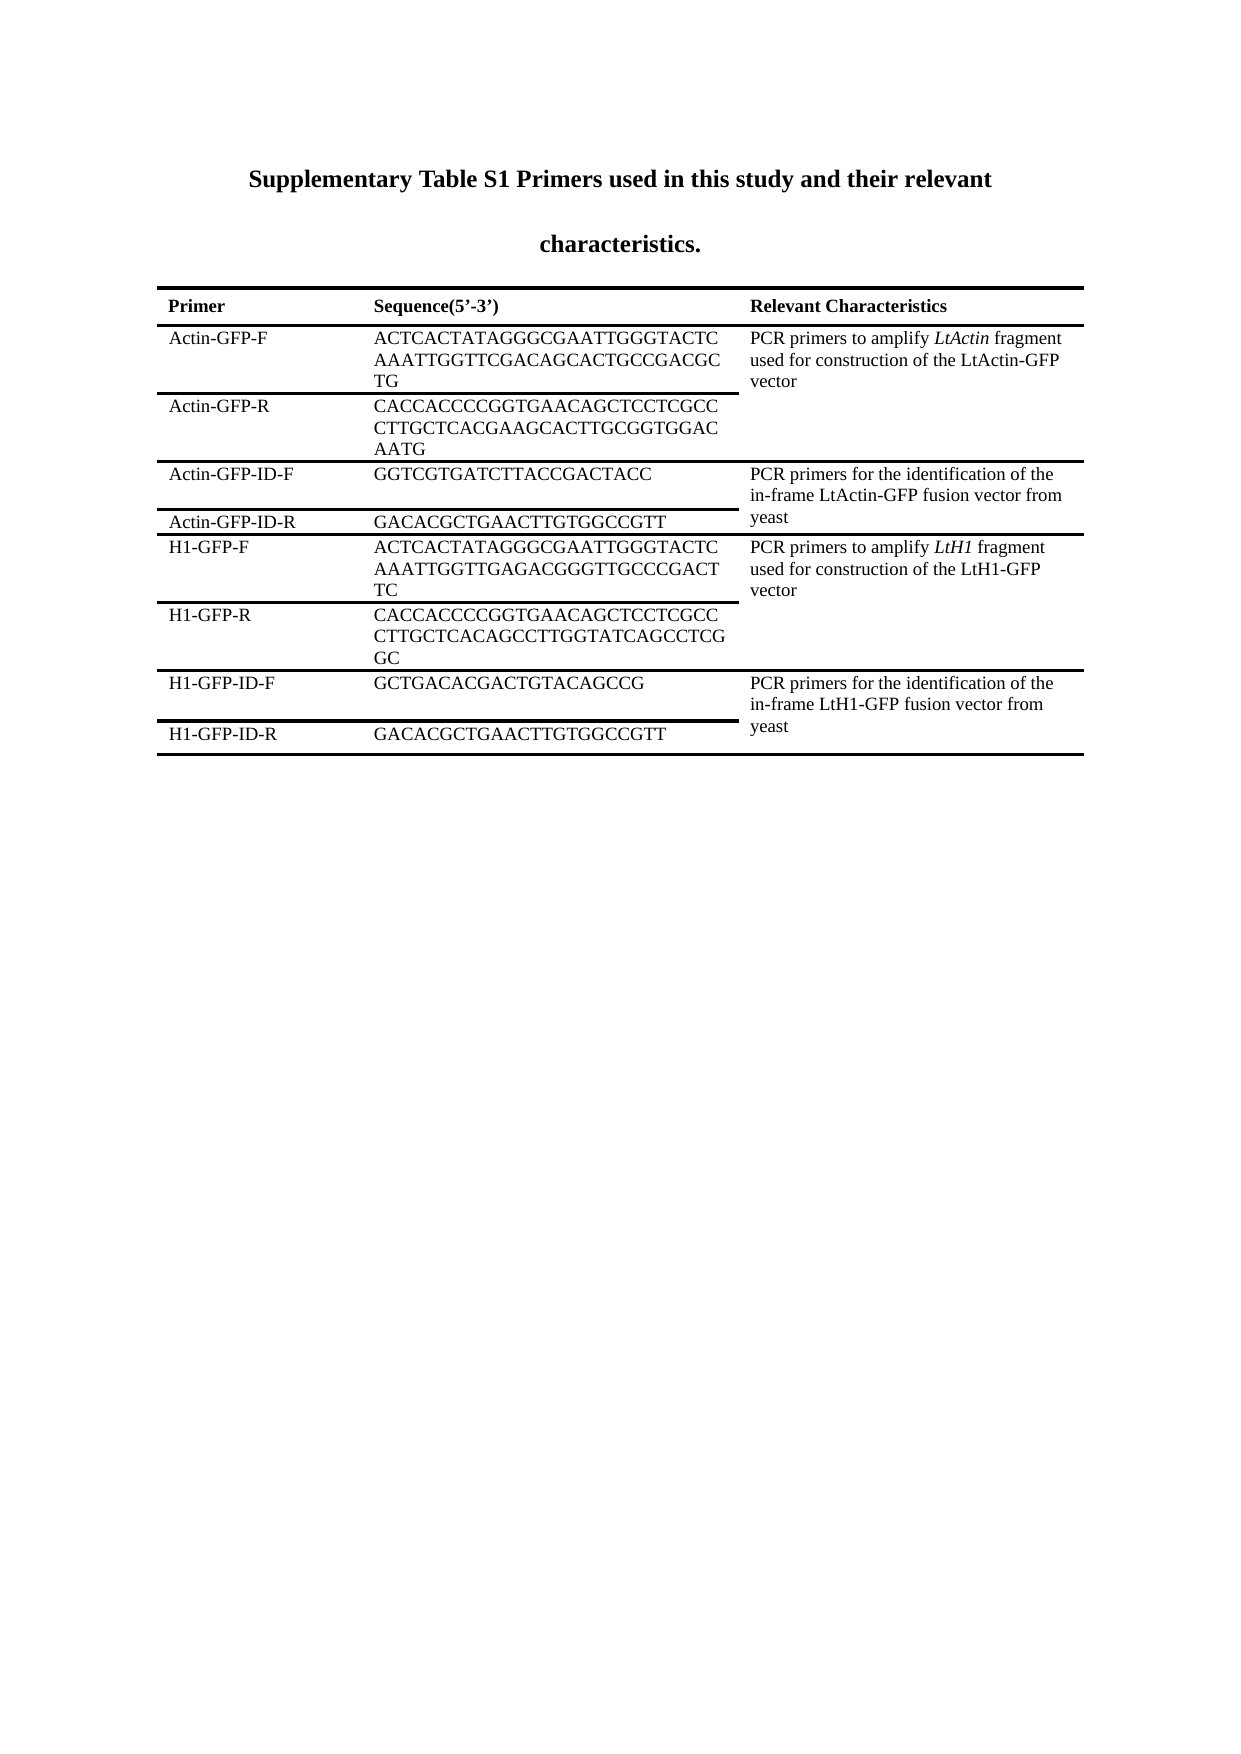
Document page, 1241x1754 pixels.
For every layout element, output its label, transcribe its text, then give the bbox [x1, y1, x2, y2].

table_cell Actin-GFP-R [157, 395, 362, 460]
table_cell H1-GFP-R [157, 604, 362, 668]
table_cell Actin-GFP-ID-R [157, 511, 362, 533]
table_cell PCR primers to amplify LtActin fragment used for construction of the LtActin-GFP vector [739, 327, 1084, 460]
table_cell H1-GFP-F [157, 536, 362, 601]
table_header Relevant Characteristics [739, 290, 1084, 324]
table_cell CACCACCCCGGTGAACAGCTCCTCGCCCTTGCTCACAGCCTTGGTATCAGCCTCGGC [363, 604, 738, 668]
table_cell CACCACCCCGGTGAACAGCTCCTCGCCCTTGCTCACGAAGCACTTGCGGTGGACAATG [363, 395, 738, 460]
table_cell Actin-GFP-ID-F [157, 463, 362, 508]
table_cell ACTCACTATAGGGCGAATTGGGTACTCAAATTGGTTCGACAGCACTGCCGACGCTG [363, 327, 738, 392]
table_cell PCR primers for the identification of the in-frame LtActin-GFP fusion vector from yeast [739, 463, 1084, 533]
table_cell Actin-GFP-F [157, 327, 362, 392]
table_header Sequence(5’-3’) [363, 290, 738, 324]
table_cell ACTCACTATAGGGCGAATTGGGTACTCAAATTGGTTGAGACGGGTTGCCCGACTTC [363, 536, 738, 601]
table_header Primer [157, 290, 362, 324]
table_cell PCR primers to amplify LtH1 fragment used for construction of the LtH1-GFP vector [739, 536, 1084, 668]
table_cell GCTGACACGACTGTACAGCCG [363, 672, 738, 719]
table_cell H1-GFP-ID-R [157, 723, 362, 753]
table_cell H1-GFP-ID-F [157, 672, 362, 719]
text Supplementary Table S1 Primers used in this study and their relevant characteristics. [187, 162, 1053, 259]
table_cell GACACGCTGAACTTGTGGCCGTT [363, 511, 738, 533]
table_cell GACACGCTGAACTTGTGGCCGTT [363, 723, 738, 753]
table_cell GGTCGTGATCTTACCGACTACC [363, 463, 738, 508]
table_cell PCR primers for the identification of the in-frame LtH1-GFP fusion vector from yeast [739, 672, 1084, 753]
